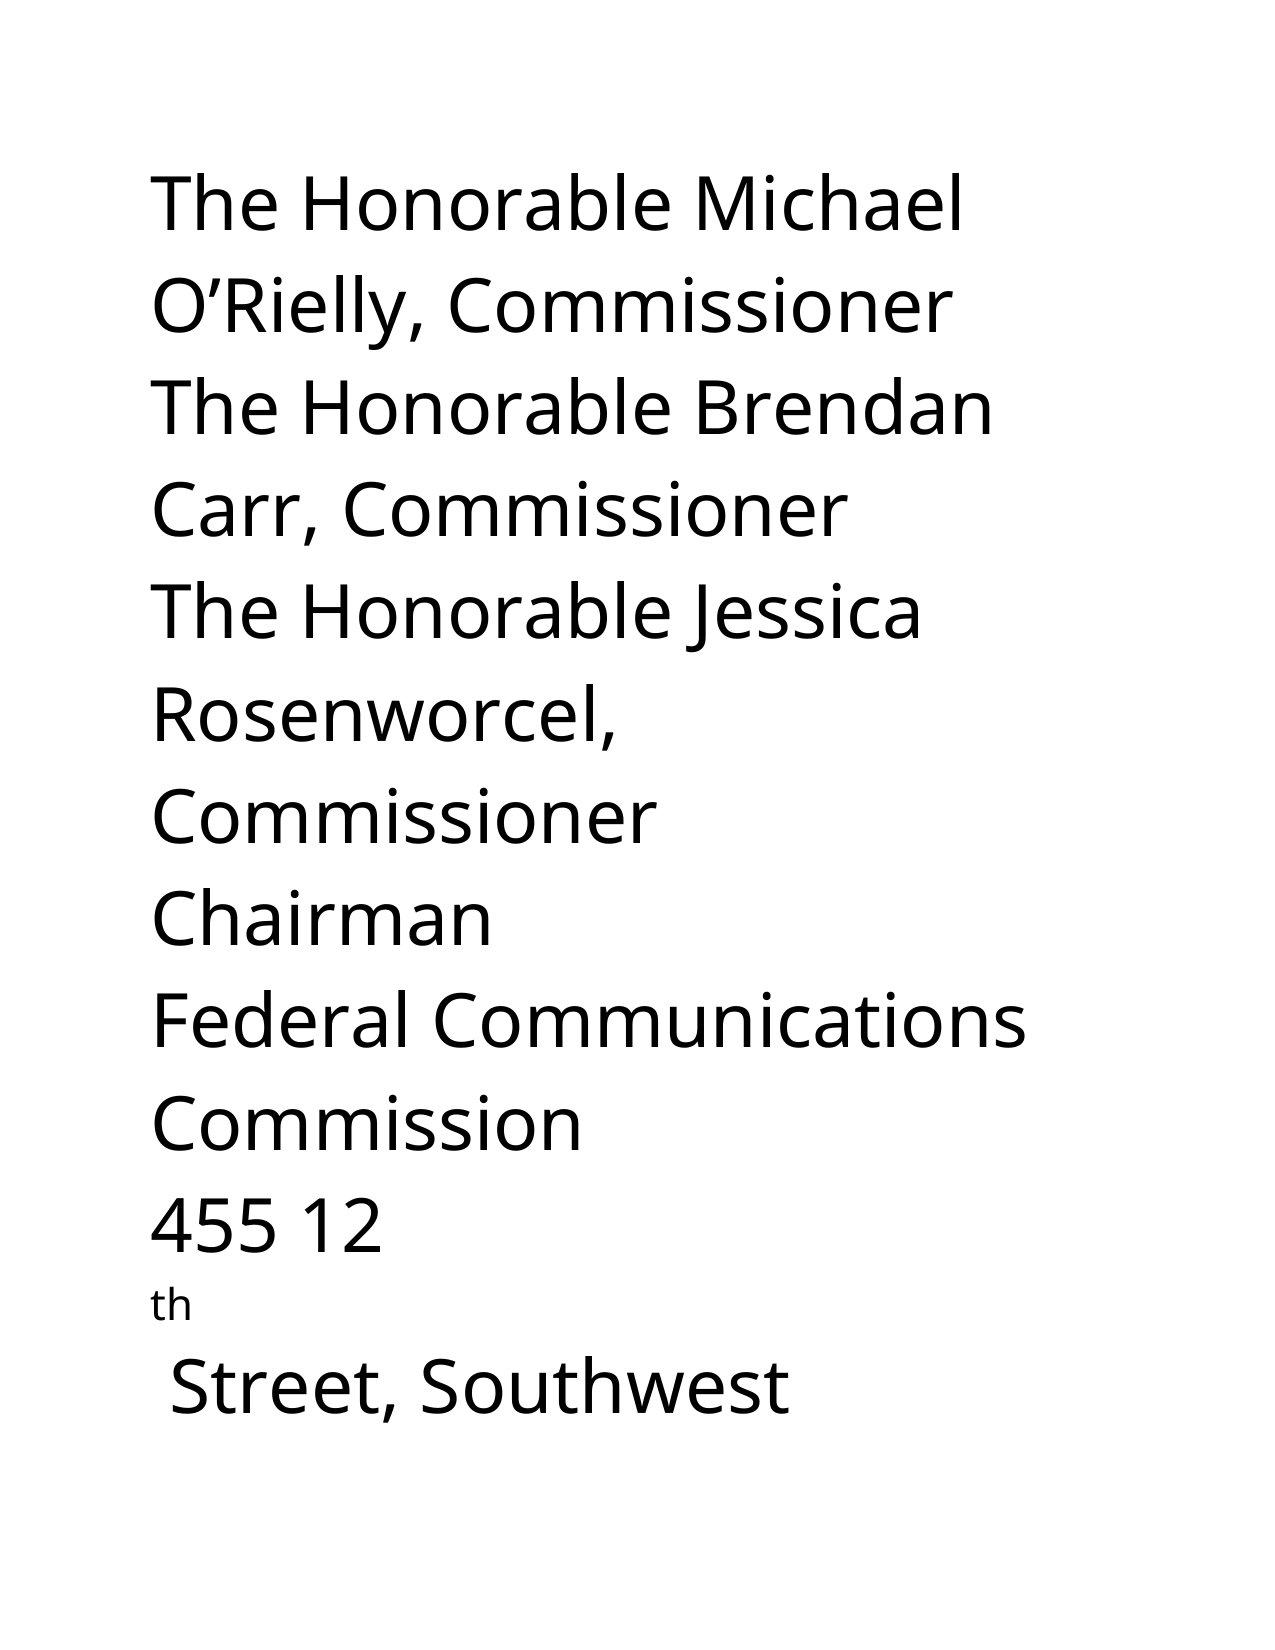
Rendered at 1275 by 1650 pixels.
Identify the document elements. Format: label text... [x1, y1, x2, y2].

text The Honorable Jessica Rosenworcel, Commissioner [150, 559, 1125, 865]
text Federal Communications Commission [150, 967, 1125, 1172]
text The Honorable Brendan Carr, Commissioner [150, 354, 1125, 559]
text th [150, 1274, 1125, 1334]
text The Honorable Michael O’Rielly, Commissioner [150, 150, 1125, 354]
text Chairman [150, 865, 1125, 967]
text Street, Southwest [150, 1334, 1125, 1436]
text 455 12 [150, 1172, 1125, 1274]
